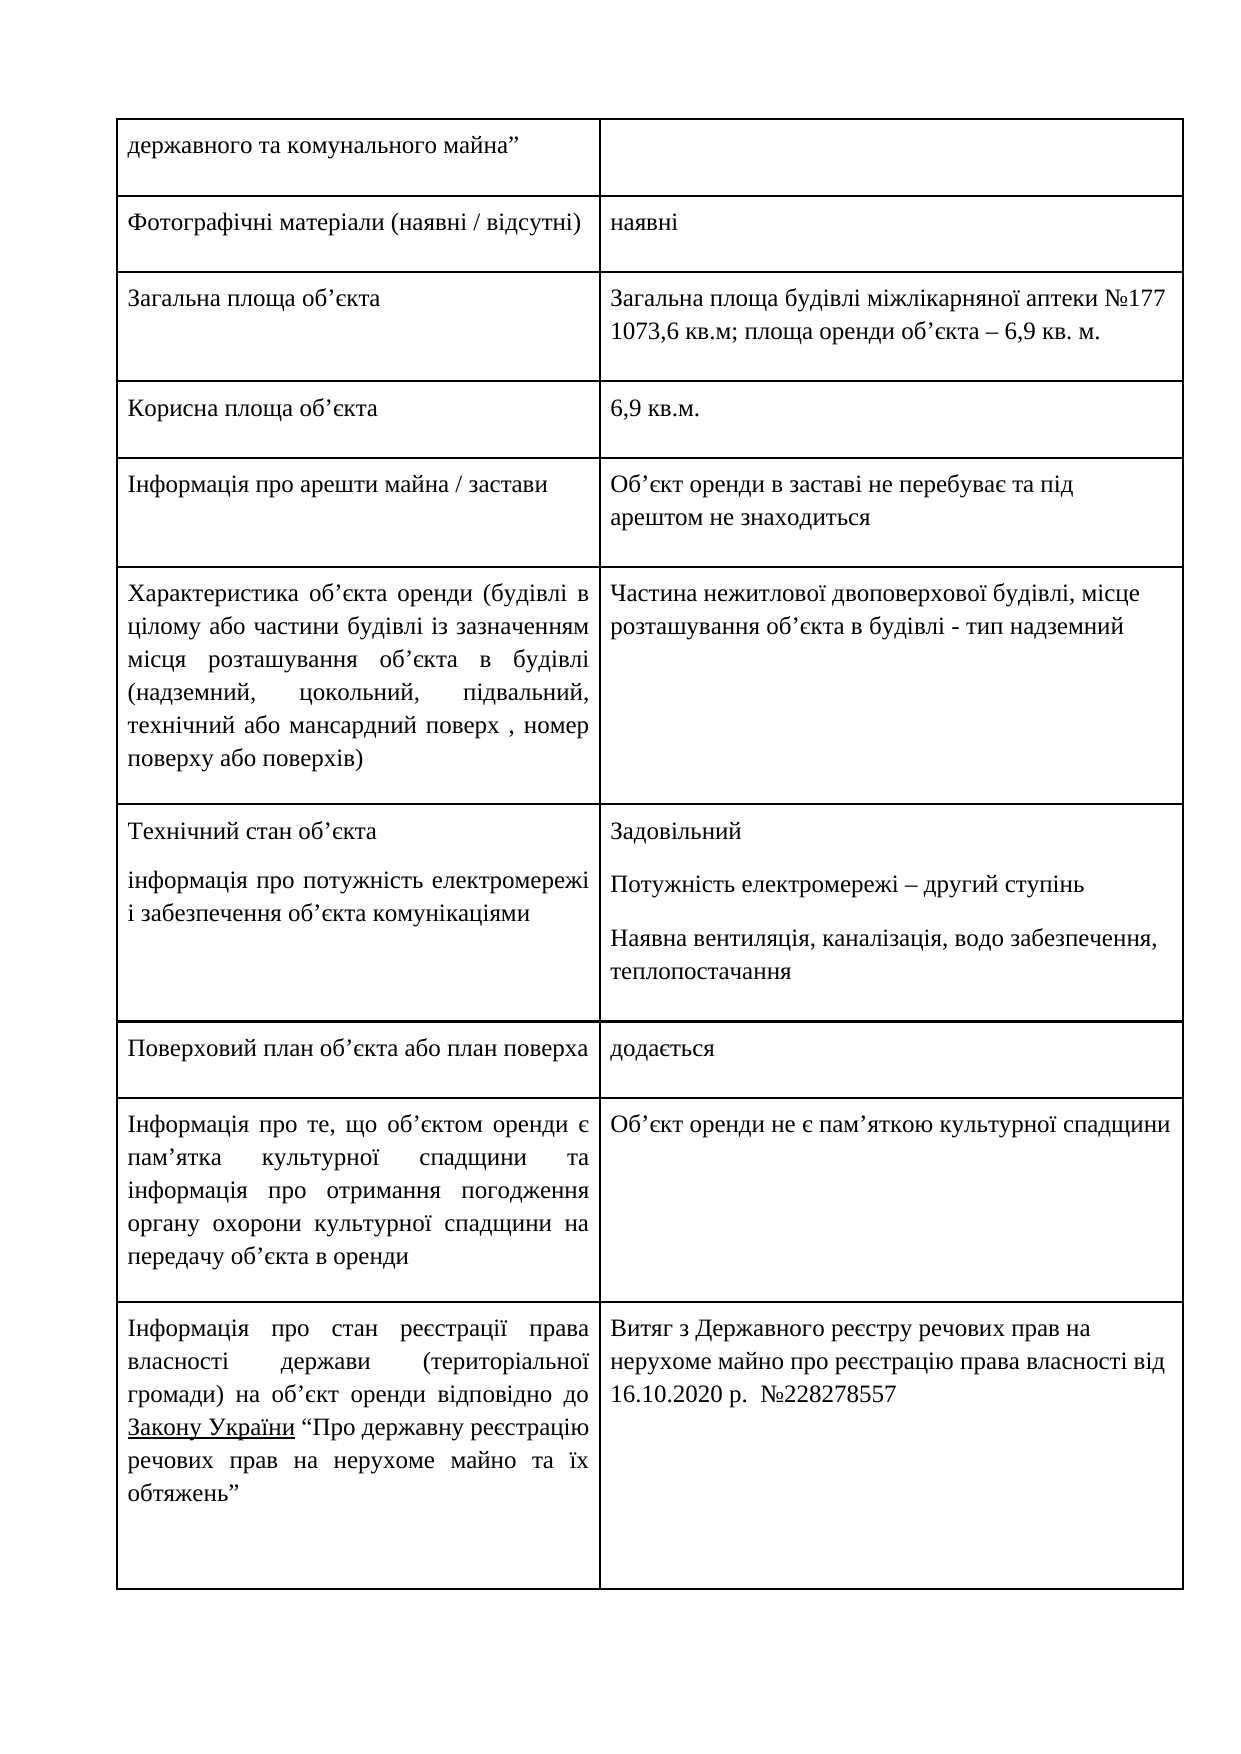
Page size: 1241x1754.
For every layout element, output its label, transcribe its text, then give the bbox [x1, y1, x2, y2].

table_cell Поверховий план об’єкта або план поверха [118, 1023, 599, 1097]
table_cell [601, 120, 1182, 194]
table_cell Загальна площа будівлі міжлікарняної аптеки №177 1073,6 кв.м; площа оренди об’єкта – 6,9 кв. м. [601, 273, 1182, 380]
table_cell Частина нежитлової двоповерхової будівлі, місце розташування об’єкта в будівлі - тип надземний [601, 568, 1182, 803]
table_cell Загальна площа об’єкта [118, 273, 599, 380]
table_cell Фотографічні матеріали (наявні / відсутні) [118, 197, 599, 271]
table_cell Інформація про стан реєстрації права власності держави (територіальної громади) на об’єкт оренди відповідно до Закону України “Про державну реєстрацію речових прав на нерухоме майно та їх обтяжень” [118, 1303, 599, 1588]
table_cell наявні [601, 197, 1182, 271]
table_cell Характеристика об’єкта оренди (будівлі в цілому або частини будівлі із зазначенням місця розташування об’єкта в будівлі (надземний, цокольний, підвальний, технічний або мансардний поверх , номер поверху або поверхів) [118, 568, 599, 803]
table_cell Інформація про арешти майна / застави [118, 459, 599, 566]
table_cell Корисна площа об’єкта [118, 382, 599, 457]
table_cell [118, 120, 599, 194]
table_cell Технічний стан об’єкта інформація про потужність електромережі і забезпечення об’єкта комунікаціями [118, 805, 599, 1020]
table_cell Об’єкт оренди не є пам’яткою культурної спадщини [601, 1099, 1182, 1301]
table_cell 6,9 кв.м. [601, 382, 1182, 457]
table_cell Задовільний Потужність електромережі – другий ступінь Наявна вентиляція, каналізація, водо забезпечення, теплопостачання [601, 805, 1182, 1020]
table_cell Об’єкт оренди в заставі не перебуває та під арештом не знаходиться [601, 459, 1182, 566]
table_cell Інформація про те, що об’єктом оренди є пам’ятка культурної спадщини та інформація про отримання погодження органу охорони культурної спадщини на передачу об’єкта в оренди [118, 1099, 599, 1301]
table_cell Витяг з Державного реєстру речових прав на нерухоме майно про реєстрацію права власності від 16.10.2020 р. №228278557 [601, 1303, 1182, 1588]
table_cell додається [601, 1023, 1182, 1097]
